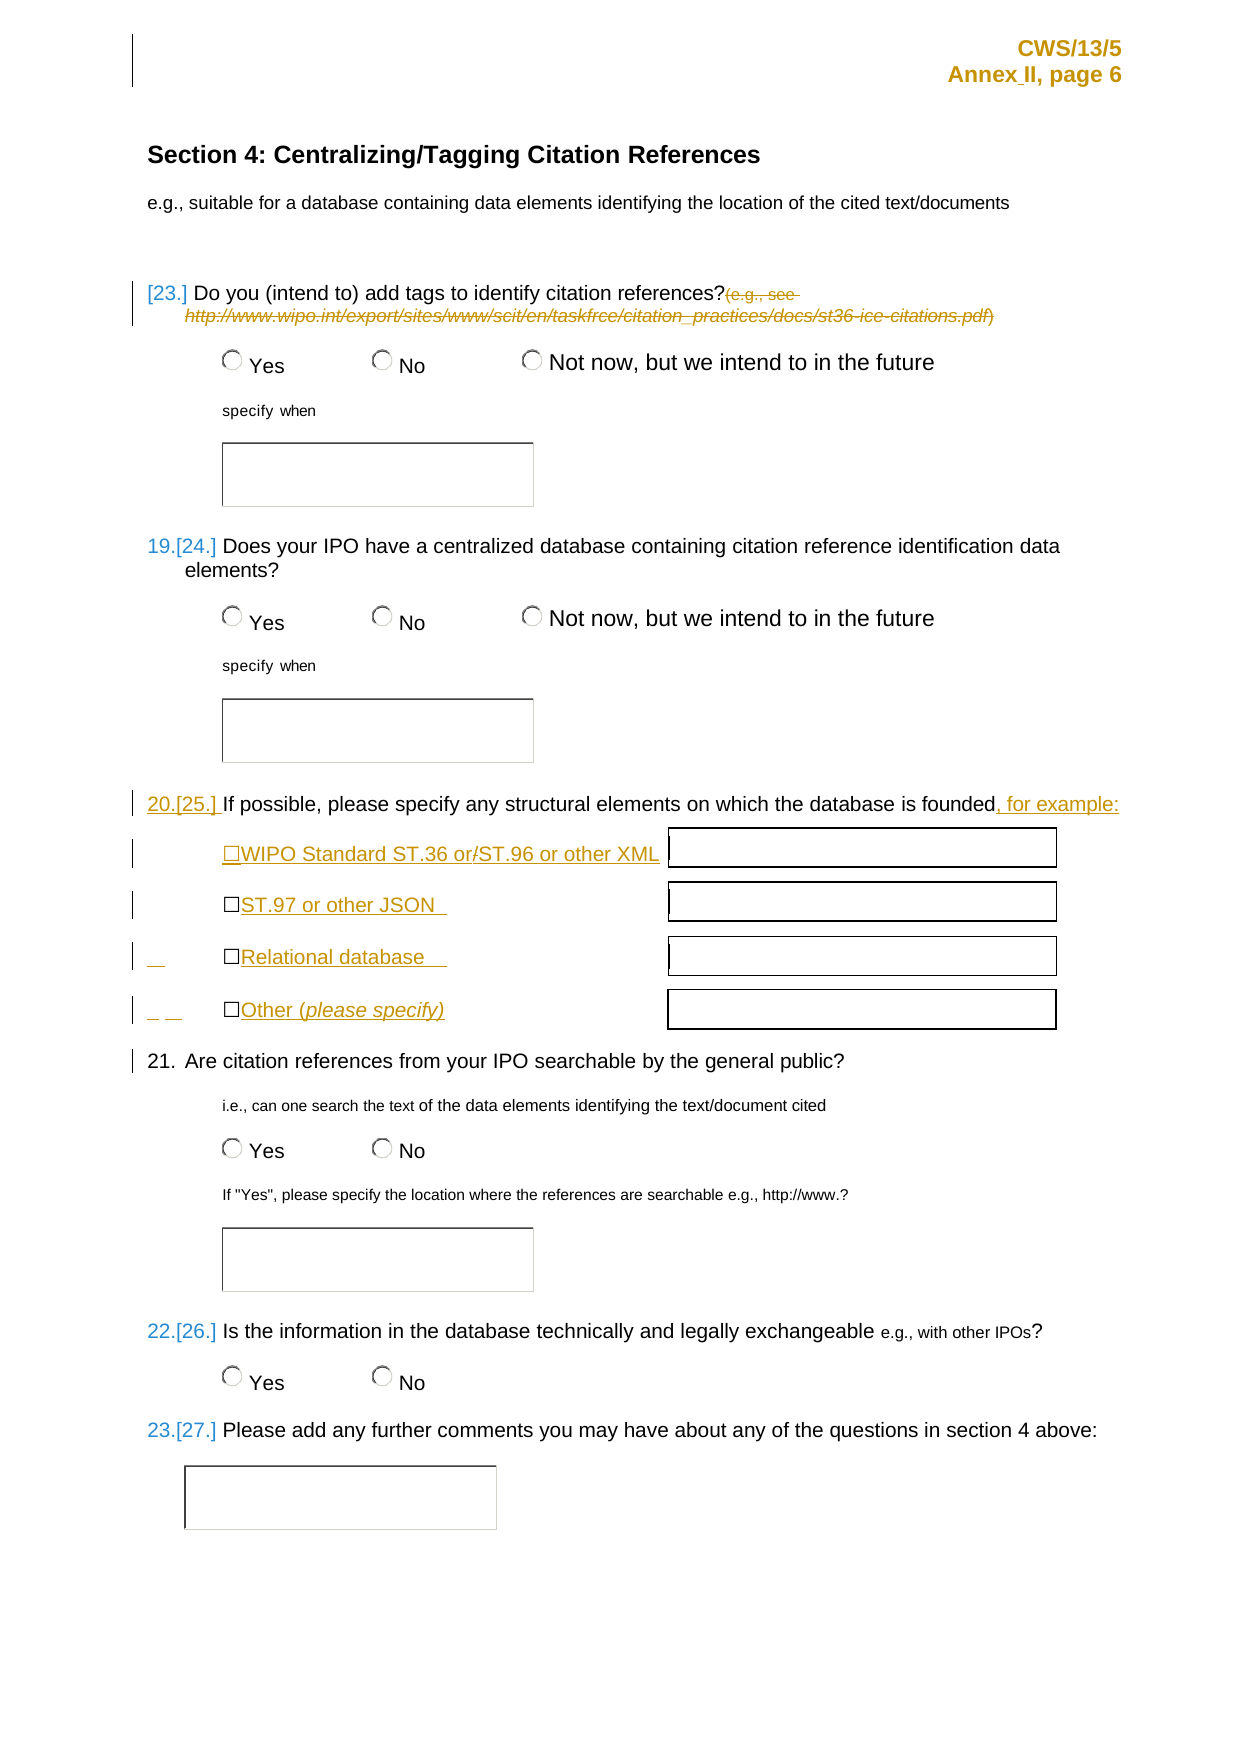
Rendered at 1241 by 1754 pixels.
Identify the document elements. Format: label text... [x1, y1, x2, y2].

picture [372, 605, 393, 627]
list Do you (intend to) add tags to identify citation references? [147, 281, 1122, 326]
picture [522, 605, 543, 627]
text Yes No [222, 1138, 1122, 1163]
list Are citation references from your IPO searchable by the general public? [147, 1049, 1122, 1073]
list Yes No [222, 1366, 1122, 1394]
list Yes No Not now, but we intend to in the future [222, 349, 1122, 378]
text If "Yes", please specify the location where the references are searchable e.g., http://www.? [222, 1186, 1122, 1204]
subtitle Section 4: Centralizing/Tagging Citation References [147, 140, 1122, 169]
picture [372, 349, 393, 371]
list Yes No Not now, but we intend to in the future [222, 605, 1122, 634]
text e.g., suitable for a database containing data elements identifying the location of the cited text/documents [147, 192, 1122, 213]
picture [222, 1138, 243, 1159]
picture [372, 1365, 393, 1387]
picture [222, 605, 243, 627]
picture [522, 349, 543, 371]
picture [372, 1138, 393, 1159]
text specify when [222, 401, 1122, 419]
list Is the information in the database technically and legally exchangeable e.g., with other IPOs? [147, 1319, 1122, 1343]
list If possible, please specify any structural elements on which the database is founded [147, 790, 1122, 816]
picture [222, 349, 243, 371]
list Does your IPO have a centralized database containing citation reference identification data elements? [147, 534, 1122, 582]
list Please add any further comments you may have about any of the questions in section 4 above: [147, 1417, 1122, 1441]
picture [222, 1365, 243, 1387]
text specify when [222, 657, 1122, 675]
text i.e., can one search the text of the data elements identifying the text/document cited [222, 1096, 1122, 1115]
